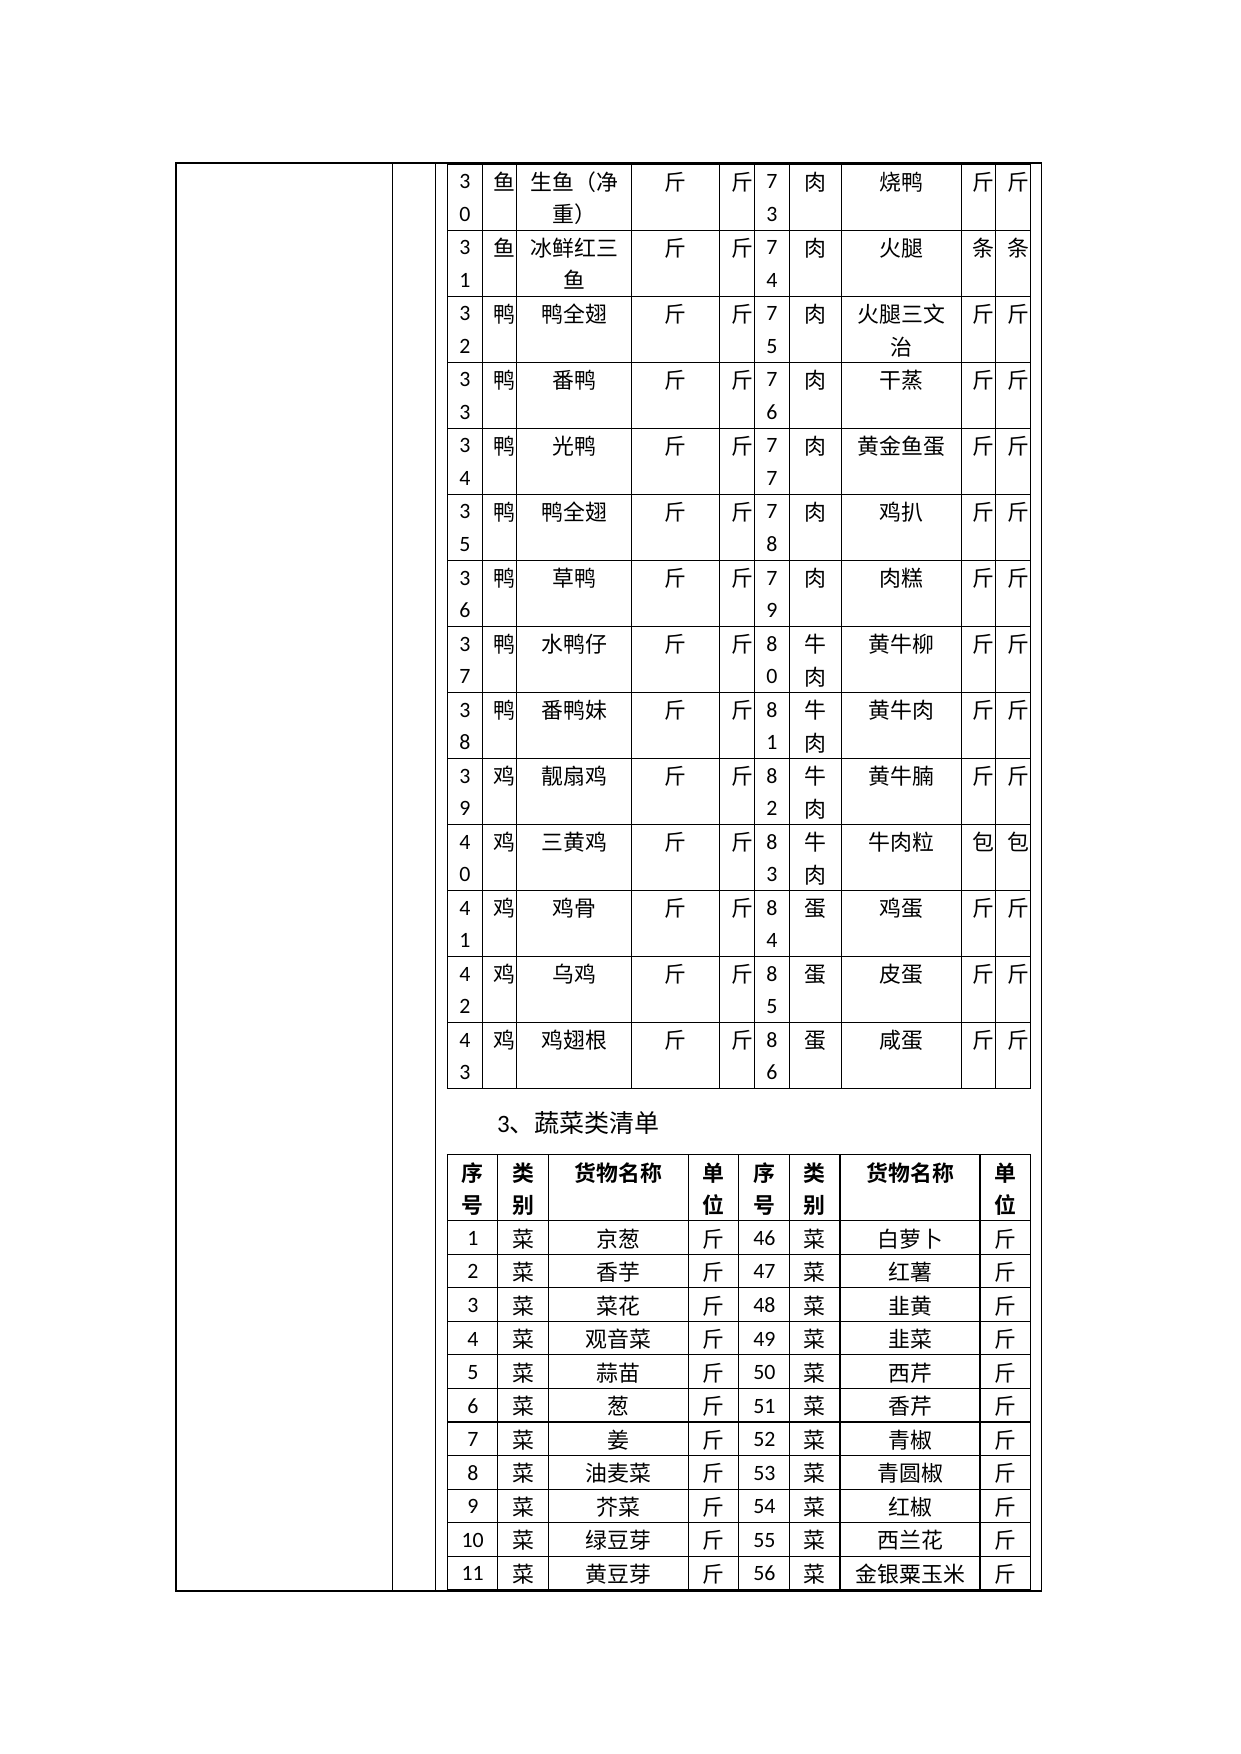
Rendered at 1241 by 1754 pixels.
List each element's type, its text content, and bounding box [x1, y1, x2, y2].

table_cell [177, 164, 392, 1590]
table_cell 2 [393, 164, 435, 1590]
table_cell 二、食材配送服务 （一）服务要求 1、服务对象：机关食堂、旗山派出所食堂、旗南派出所食堂、交警大队食堂、刑侦大队食堂。 2、服务期限：自合同签订之日起一年。（具体时间以合同签订为准） 3、本项目采购人所采购货物数量包括但不限于“采购清单”所要求的。采购人可以根据实际需要通知中标人按实际采购数为准，提供招标文件要求及投标文件承诺的货物与服务。 4、中标资格确定后，采购人将根据实际情况向中标人采购其所需的食品或服务，但采购人不保证向中标人采购的具体数额，最终供货食材及数量以采购人提前通知的数量为准。采购人有权对供货清单作适当修改调整或对食品数量作适量增加或减少。 5、在服务期限内，中标人须给予采购人享受最优惠待遇。即在服务期限内，若给予其他同类客户更优惠的待遇，应通知采购人同时享受。 6、配送方式：根据实际情况计划内和临时配送并存。为保障采购人的就餐需要，中标人应予以全力配合，能提供临时食材配送服务。采购人对于应急食材及政府扶贫农副产品采购有自主权（采购人将购买不少于人民币3万元的扶贫农副产品，具体扶贫金额以采购人实际分配额度为准，于中标后三个月内完成），采购人有权直接采购，不受中标人和本项目制约，所涉及的采购费用从本项目预算资金中支出。中标人应配合采购人做好食材的运输、储藏和分配等工作，同时协助采购人在“脱贫地区农副产品网络销售平台（简称“832平台”）”进行登记操作及填报相关内容（如需）。 （二）采购清单 采购清单所列食材之品牌、制造商名称仅供参考，投标人所提供的所有食材及外包装必须安全、卫生、无毒、无害，符合食品卫生质量要求，产品必须通过国家强制要求的各类认证，或符合卫生防疫、检疫部门，质量检验、监督等部门的相关质量要求。本次招标采购配送的食材包括但不限于以下内容： 1、干货、味料类清单 2、肉类清单 3、蔬菜类清单 4、水果类清单 5、米、油类清单 6、包点、粉面、饺子、汤圆、奶类清单 （三）配送要求 1、中标人首次供货时，应提供《营业执照》、《食品药品经营许可证》或《食品经营许可证》（或同等含义的相关证书）等证照正副本复印件并加盖公章给采购人备案。 2、每次供应时应向采购人提供加盖公章或业务章的货物清单（送货单）。 ★3、送货时间要求 中标人每天按照采购人的送货时间要求将货物送至采购人指定地点（采购人有权根据服务的实际需要对食材配送到达时间进行修改或调整），具体详见下表： 4、遇到特殊情况，需紧急配送食材的，中标人自接到采购人需求通知起60分钟内将货物送达到采购人指定地点，中标人必须听从采购人的调度指挥。 5、包装、装卸、运输、保管及保险 （1）包装必须与运输方式相适应，包装方式的确定及包装费用均由中标人负责；由于不适当的包装而造成货物在运输过程中有任何损坏、丢失由中标人负责。 （2）中标人所提供的所有食材（大米、干货除外）须用冷藏车进行运送，确保食材的新鲜，如非冷藏车进行运送，采购人有权拒绝接受所提供的食材。 （3）包装应足以承受整个过程中的运输、转运、装卸、储存等，充分考虑到运输途中的各种情况（如暴露于恶劣气候等）和中山地区的气候特点，以及露天存放的需要。 （4）每一包装箱两个侧面用不褪色的油漆和明显易见的中文字样做出标记。标记内容包括：箱（件）号、装运标志（唛头）、毛重（kg）、尺码（长×宽×高，用mm表示）、净重（kg）、到货地址、收货人名称、食材名称、合同编号以及“勿近潮湿”、“小心轻放”、“此边向上”等。 （5）包装费、运费已包含在供货价格中。 （6）货物在现场的保管由中标人负责，直至验收完毕。 （7）中标人保证所提供的食材都是正规合法符合国家相关规定的食材，每种食材的信息应与订购清单一致；保证不送出长期积压污损的食材。 （四）质量要求 1、所供蔬菜必须保证是24小时内收成，保证较好色泽、鲜嫩，无霉烂变质、无破损。 2、所供鲜肉必须保证是当日屠宰的新鲜肉，且每日经肉检（卫生部门检疫）检验合格，并提供检验合格报告，无霉烂变质、无异味。 3、所供冷冻类和干货类商品应保持较好的外观，达到相应的等级，必须是在保质期内，无变质。 4、中标人供应的货物须经采购人进行初步验收（详见《食堂食材验收审核表》），初步验收通过后由采购人对部分食品进行抽检，部分食品将送往相关检测部门进行检测，检验合格方可入库。 食堂食材验收审核表 5、中标人所供的货物必须符合国家有关标准，保证鲜嫩、无异味、无霉烂变质、无破损，如果采购人在初步验收中发现中标人送货的货物质量有问题，有权要求中标人对有问题的货物立刻进行更换，中标人必须在接到采购人通知后60分钟内对有问题的货物进行更换并交到采购人指定地点。 ★6、责任方面：如因中标人所送货物造成食物中毒等事故，中标人应承担全部经济损失与法律责任。 （五）数量要求 1、保证配送品种斤两的准确性。以采购人的验收数量为准，中标人每次随货送上一式两份的货物清单（送货单），供双方验货后签字确认，双方各持一份，作为送、收货的凭证。 2、中标人负责货物的仓储，采购人不提供仓库。 （六）配送团队要求 1、中标人为本项目配备工作人员（包括但不限于司机、配送人员等）。 2、中标人为本项目配备的配送人员须过政审无犯罪记录 ，持有有效的健康证明、心理健康证明，配送团队人员需稳定不得随意变更人员，首次供货时须提供给采购人进行备案存档，如有人员调整或更换，中标人亦须补充替换或新增配送人员相关证明予采购人进行备案存档。 3、中标人为本项目配置配送车辆（包括但不限于常温车、冷链车等）。运输活畜禽的车辆不得用于运输新鲜蔬菜、水果、鲜活水产、鲜肉、蛋奶等鲜活农产品，送货车应做好消毒措施。 4、中标人必须将所进入采购人场所的人员名册报采购人备案并附人员身份证明材料。中标人更换进入采购人场所的配送人员的，中标人亦须向采购人申报上述资料且经采购人同意，方可更换。中标人人员如进入采购人辖区内，则必须无条件接受采购人的管理和监督。 5、中标人的配送人员在采购人单位活动须遵守采购人单位的各项规章制度，不得做出有损采购人形象和利益的事情。 （七）供货要求 1、食材配送服务为预算价包干，包含但不限于食材供货、包装、运输、仓储、粗加工、售后服务、保险、税费等其他完成食材配送服务的一切相关费用。 2、中标人须按照经采购人审核的食堂菜单分别罗列需要采购的食材（内容包括但不限于食材名称、规格、数量、单价、合计价等），并于每周六将采购清单送采购人审核。 3、食材送达到采购人指定地点后，由采购人验收。 4、中标人在食材采购当天，应结合各食堂次日的就餐人数进行食材采购。对于预计无法采购的食材，中标人应提前告知采购人。 （八）违约责任 1、中标人每天按采购人的送货时间要求及时将货物送至采购人指定地点，如因中标人提供有问题的货物或配送严重超时（超过食材配送到达时间要求2小时及以上），影响食堂当天不能按时就餐的，采购人可扣除1000元/天（次）的违约金；当月连续3天（次）以上的，采购人可扣除当月全部服务费用；累计5天（次）以上影响食堂按时就餐的，采购人有权终止合同。 2、中标人必须在接到采购人通知后立即对有问题的货物进行更换并送达到采购人指定地点；当月连续发生3次货物质量问题，或累计发生6次货物质量问题，采购人有权解除合同，可扣除当月全部服务费用。 3、采购人对部份食材进行抽检，如经检测发现中标人提供的食材存在农药及食材安全指标超标等情况（以检测报告结果为准），视为中标人违约，采购人有权要求中标人立刻进行更换，并扣除2000元/次的违约金；连续发生3次及以上检测超标（或累计发生5次及以上检测超标）的，采购人有权终止合同。 4、如验收时，发现配送的食材数量不足或重量不足，每发现1次从当月服务费用中扣除200元的违约金。 5、如因供货食材质量问题导致食物中毒或造成第三者伤亡的，采购人有权终止合同并追究中标人违约责任，中标人承担因此而造成的全部损失及相关法律责任。 [436, 164, 1041, 1590]
